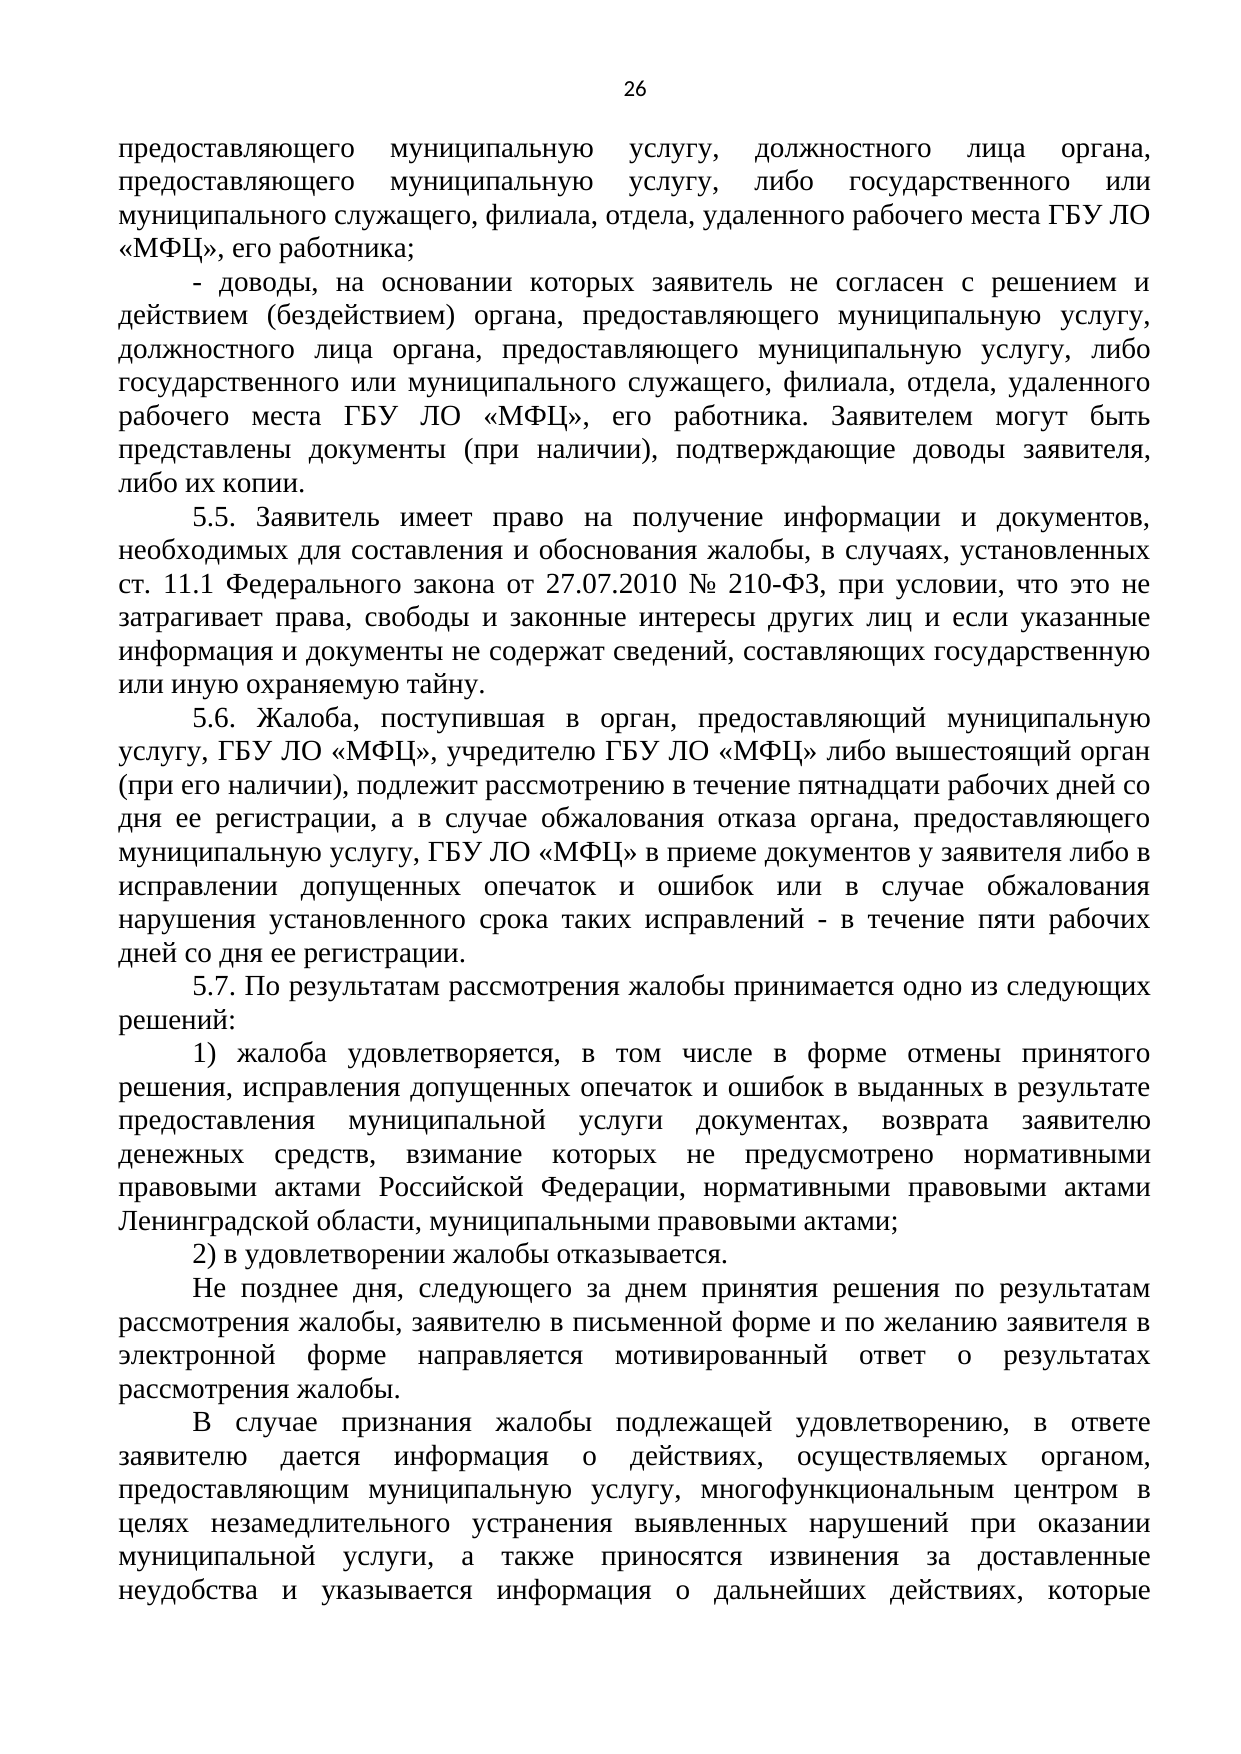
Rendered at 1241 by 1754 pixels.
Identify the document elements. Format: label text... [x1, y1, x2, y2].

text - доводы, на основании которых заявитель не согласен с решением и действием (бездействием) органа, предоставляющего муниципальную услугу, должностного лица органа, предоставляющего муниципальную услугу, либо государственного или муниципального служащего, филиала, отдела, удаленного рабочего места ГБУ ЛО «МФЦ», его работника. Заявителем могут быть представлены документы (при наличии), подтверждающие доводы заявителя, либо их копии. [118, 264, 1152, 499]
text Не позднее дня, следующего за днем принятия решения по результатам рассмотрения жалобы, заявителю в письменной форме и по желанию заявителя в электронной форме направляется мотивированный ответ о результатах рассмотрения жалобы. [118, 1270, 1152, 1404]
text 5.6. Жалоба, поступившая в орган, предоставляющий муниципальную услугу, ГБУ ЛО «МФЦ», учредителю ГБУ ЛО «МФЦ» либо вышестоящий орган (при его наличии), подлежит рассмотрению в течение пятнадцати рабочих дней со дня ее регистрации, а в случае обжалования отказа органа, предоставляющего муниципальную услугу, ГБУ ЛО «МФЦ» в приеме документов у заявителя либо в исправлении допущенных опечаток и ошибок или в случае обжалования нарушения установленного срока таких исправлений - в течение пяти рабочих дней со дня ее регистрации. [118, 700, 1152, 968]
text 2) в удовлетворении жалобы отказывается. [118, 1237, 1152, 1270]
text 5.5. Заявитель имеет право на получение информации и документов, необходимых для составления и обоснования жалобы, в случаях, установленных ст. 11.1 Федерального закона от 27.07.2010 № 210-ФЗ, при условии, что это не затрагивает права, свободы и законные интересы других лиц и если указанные информация и документы не содержат сведений, составляющих государственную или иную охраняемую тайну. [118, 499, 1152, 700]
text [118, 130, 1152, 264]
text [118, 1404, 1152, 1606]
text 5.7. По результатам рассмотрения жалобы принимается одно из следующих решений: [118, 968, 1152, 1035]
text 1) жалоба удовлетворяется, в том числе в форме отмены принятого решения, исправления допущенных опечаток и ошибок в выданных в результате предоставления муниципальной услуги документах, возврата заявителю денежных средств, взимание которых не предусмотрено нормативными правовыми актами Российской Федерации, нормативными правовыми актами Ленинградской области, муниципальными правовыми актами; [118, 1035, 1152, 1237]
